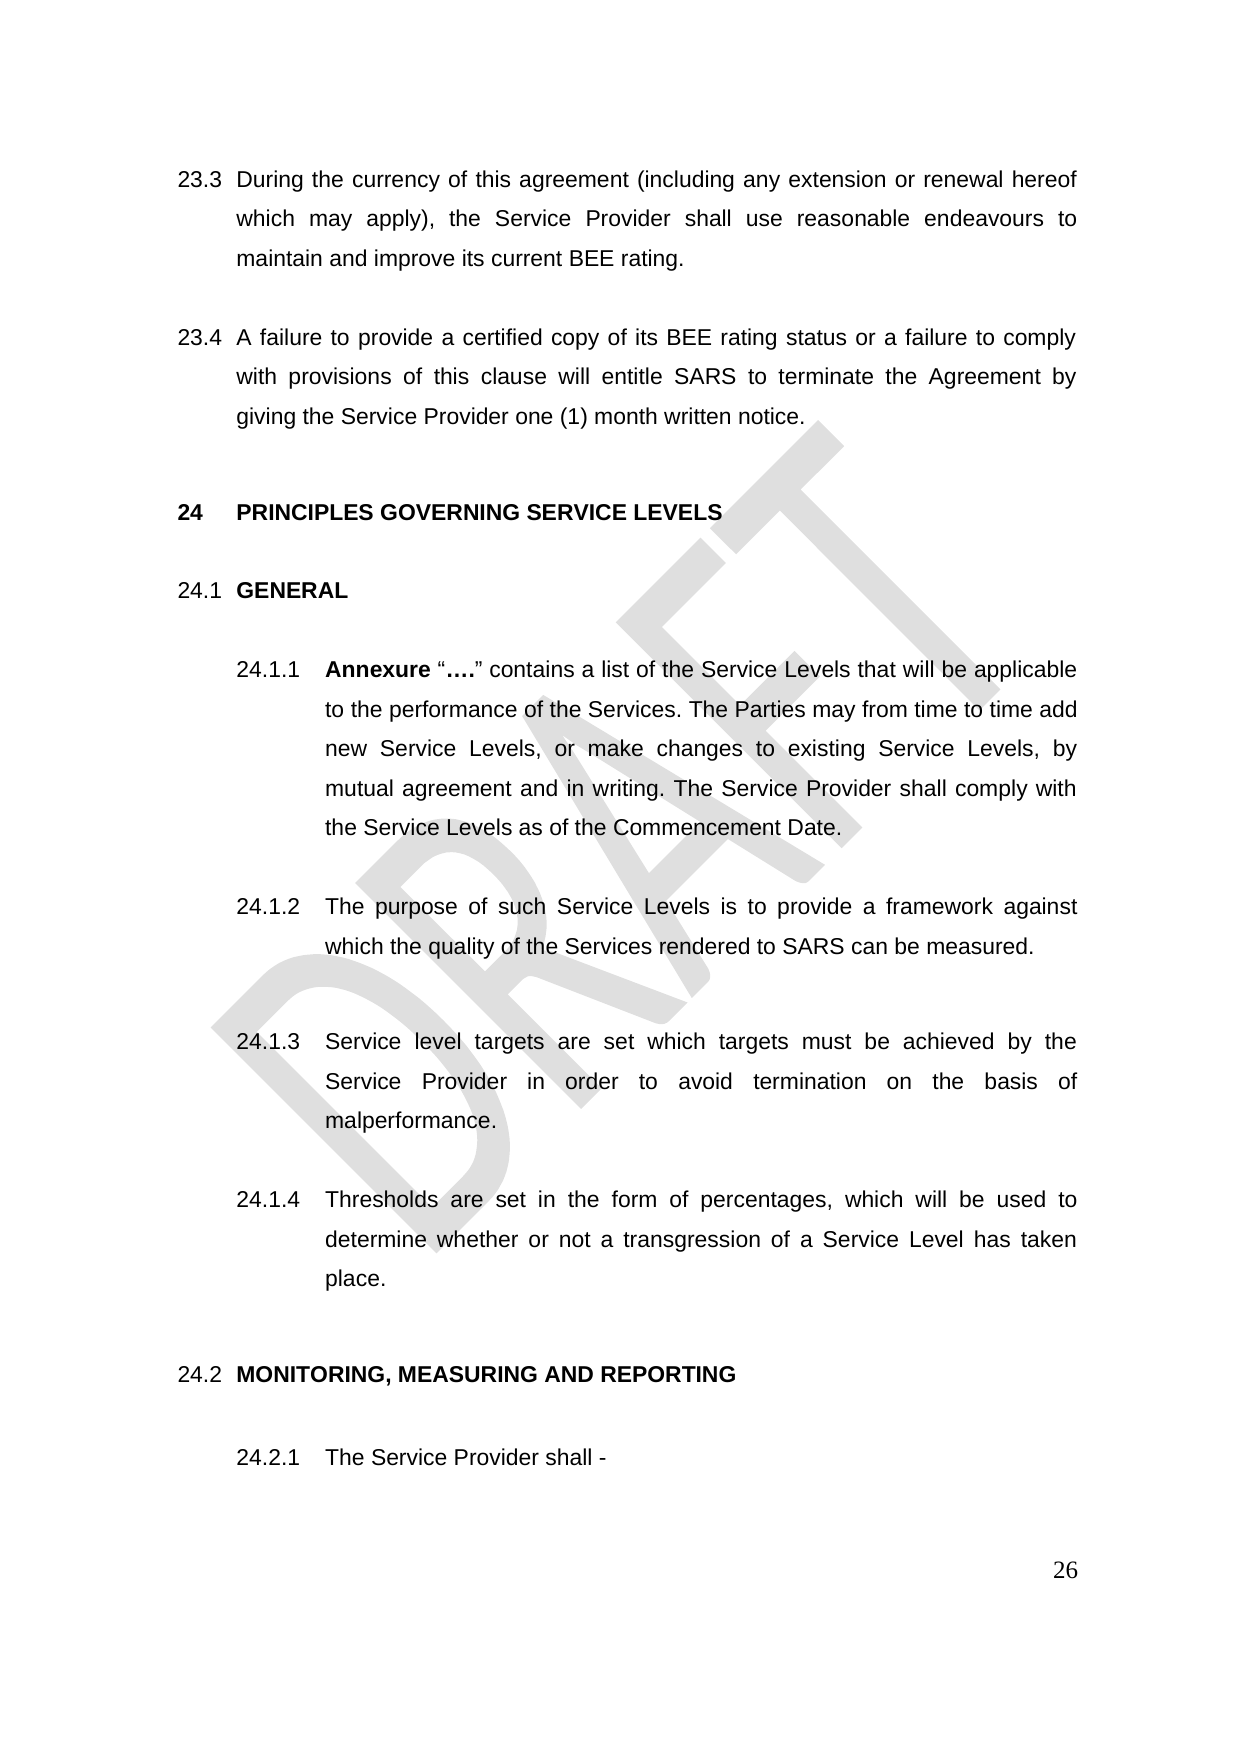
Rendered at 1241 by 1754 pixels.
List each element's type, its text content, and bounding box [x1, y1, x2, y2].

list The purpose of such Service Levels is to provide a framework against which the quality of the Services rendered to SARS can be measured. [236, 893, 1078, 959]
list Annexure “….” contains a list of the Service Levels that will be applicable to the performance of the Services. The Parties may from time to time add new Service Levels, or make changes to existing Service Levels, by mutual agreement and in writing. The Service Provider shall comply with the Service Levels as of the Commencement Date. [236, 656, 1078, 841]
list Thresholds are set in the form of percentages, which will be used to determine whether or not a transgression of a Service Level has taken place. [236, 1186, 1078, 1292]
list MONITORING, MEASURING AND REPORTING [177, 1361, 1078, 1387]
list A failure to provide a certified copy of its BEE rating status or a failure to comply with provisions of this clause will entitle SARS to terminate the Agreement by giving the Service Provider one (1) month written notice. [177, 324, 1078, 429]
list The Service Provider shall - [236, 1443, 1078, 1470]
list PRINCIPLES GOVERNING SERVICE LEVELS [177, 498, 1078, 525]
list During the currency of this agreement (including any extension or renewal hereof which may apply), the Service Provider shall use reasonable endeavours to maintain and improve its current BEE rating. [177, 166, 1078, 271]
list GENERAL [177, 577, 1078, 604]
list Service level targets are set which targets must be achieved by the Service Provider in order to avoid termination on the basis of malperformance. [236, 1028, 1078, 1134]
